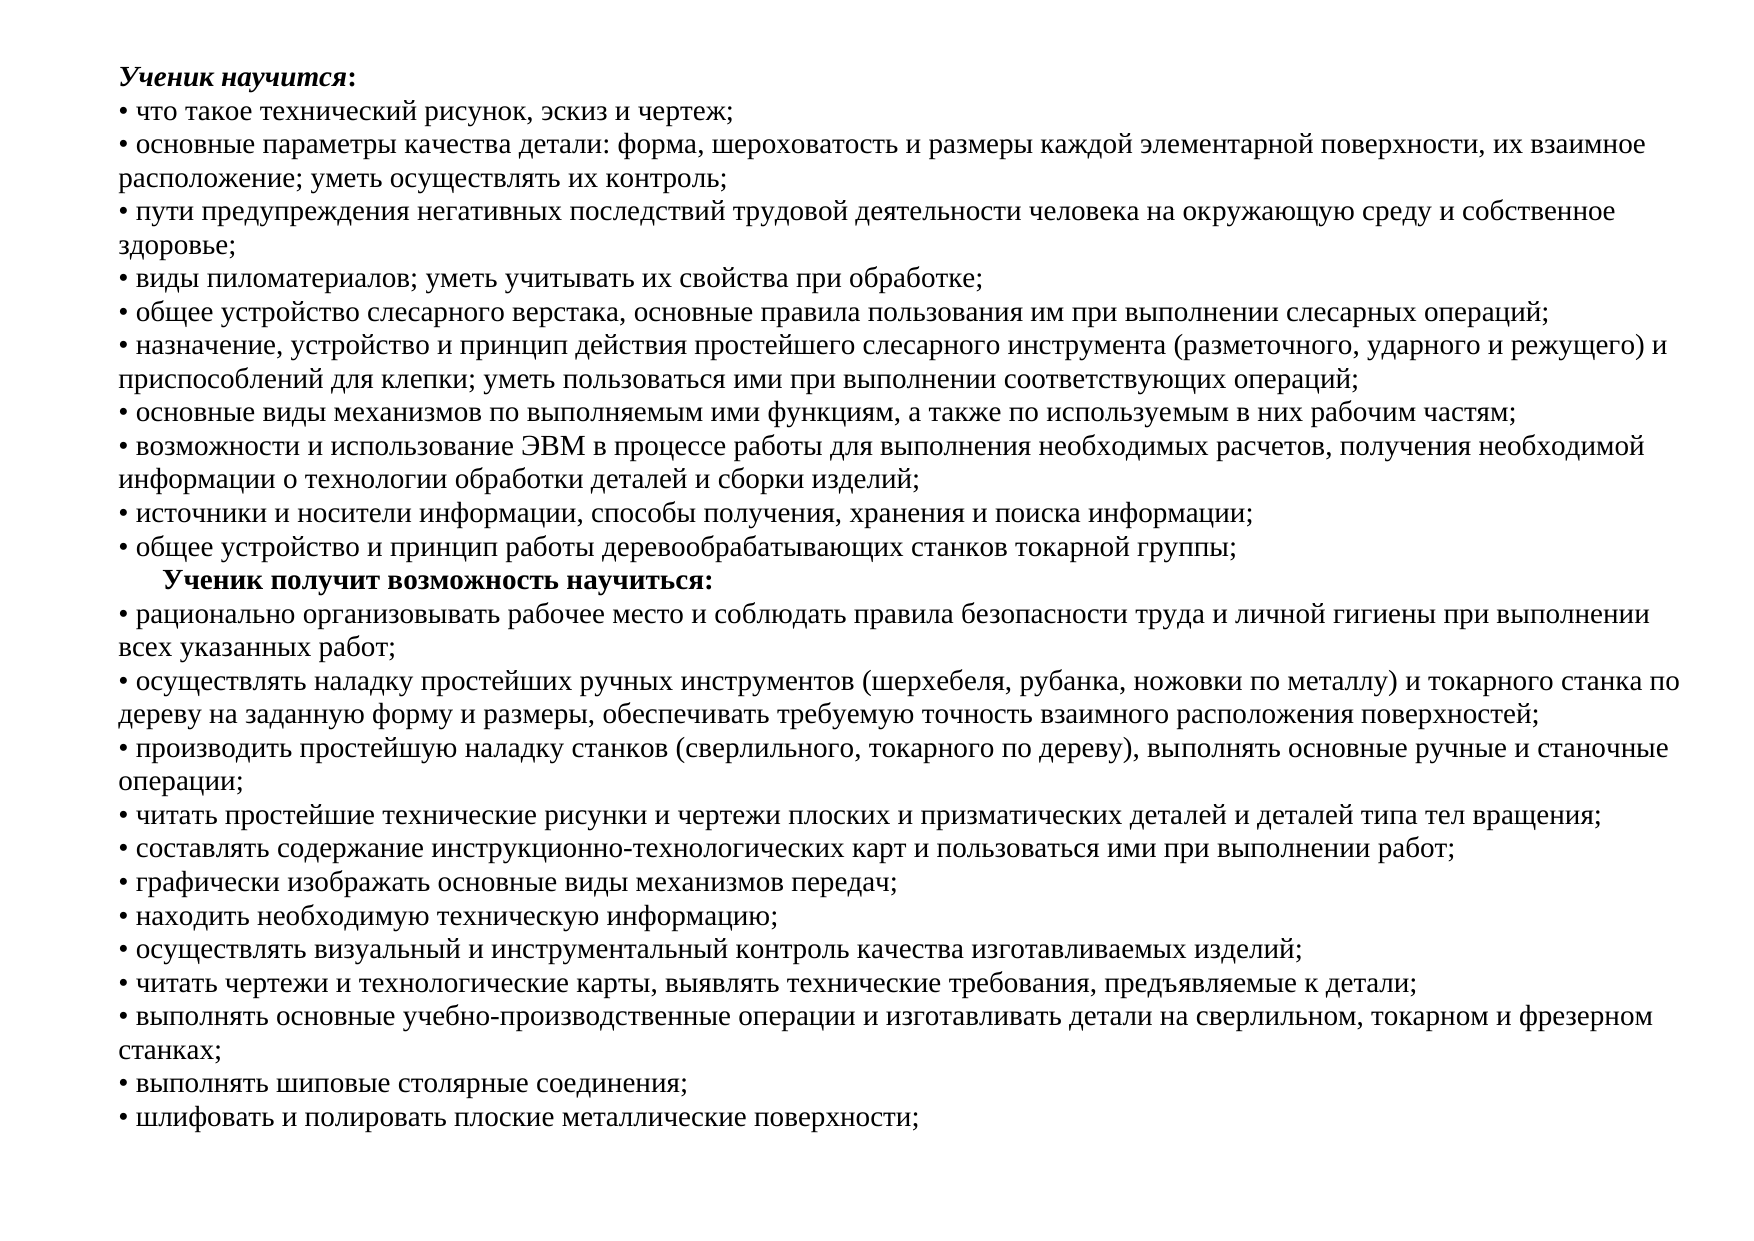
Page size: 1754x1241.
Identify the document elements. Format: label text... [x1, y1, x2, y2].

text • производить простейшую наладку станков (сверлильного, токарного по дереву), выполнять основные ручные и станочные операции; [118, 730, 1695, 797]
text • назначение, устройство и принцип действия простейшего слесарного инструмента (разметочного, ударного и режущего) и приспособлений для клепки; уметь пользоваться ими при выполнении соответствующих операций; [118, 327, 1695, 394]
text • находить необходимую техническую информацию; [118, 898, 1695, 931]
text • выполнять шиповые столярные соединения; [118, 1065, 1695, 1099]
text Ученик получит возможность научиться: [118, 562, 1695, 596]
text • шлифовать и полировать плоские металлические поверхности; [118, 1099, 1695, 1132]
text • выполнять основные учебно-производственные операции и изготавливать детали на сверлильном, токарном и фрезерном станках; [118, 998, 1695, 1065]
text • осуществлять визуальный и инструментальный контроль качества изготавливаемых изделий; [118, 931, 1695, 965]
text • общее устройство слесарного верстака, основные правила пользования им при выполнении слесарных операций; [118, 294, 1695, 327]
text • составлять содержание инструкционно-технологических карт и пользоваться ими при выполнении работ; [118, 831, 1695, 864]
text • графически изображать основные виды механизмов передач; [118, 864, 1695, 898]
text • читать чертежи и технологические карты, выявлять технические требования, предъявляемые к детали; [118, 965, 1695, 998]
text • возможности и использование ЭВМ в процессе работы для выполнения необходимых расчетов, получения необходимой информации о технологии обработки деталей и сборки изделий; [118, 428, 1695, 495]
text • читать простейшие технические рисунки и чертежи плоских и призматических деталей и деталей типа тел вращения; [118, 797, 1695, 831]
text • источники и носители информации, способы получения, хранения и поиска информации; [118, 495, 1695, 529]
text • основные виды механизмов по выполняемым ими функциям, а также по используемым в них рабочим частям; [118, 394, 1695, 428]
text • что такое технический рисунок, эскиз и чертеж; [118, 93, 1695, 126]
text Ученик научится: [118, 59, 1695, 93]
text • пути предупреждения негативных последствий трудовой деятельности человека на окружающую среду и собственное здоровье; [118, 193, 1695, 260]
text • основные параметры качества детали: форма, шероховатость и размеры каждой элементарной поверхности, их взаимное расположение; уметь осуществлять их контроль; [118, 126, 1695, 193]
text • общее устройство и принцип работы деревообрабатывающих станков токарной группы; [118, 529, 1695, 562]
text • виды пиломатериалов; уметь учитывать их свойства при обработке; [118, 260, 1695, 294]
text • осуществлять наладку простейших ручных инструментов (шерхебеля, рубанка, ножовки по металлу) и токарного станка по дереву на заданную форму и размеры, обеспечивать требуемую точность взаимного расположения поверхностей; [118, 663, 1695, 730]
text • рационально организовывать рабочее место и соблюдать правила безопасности труда и личной гигиены при выполнении всех указанных работ; [118, 596, 1695, 663]
